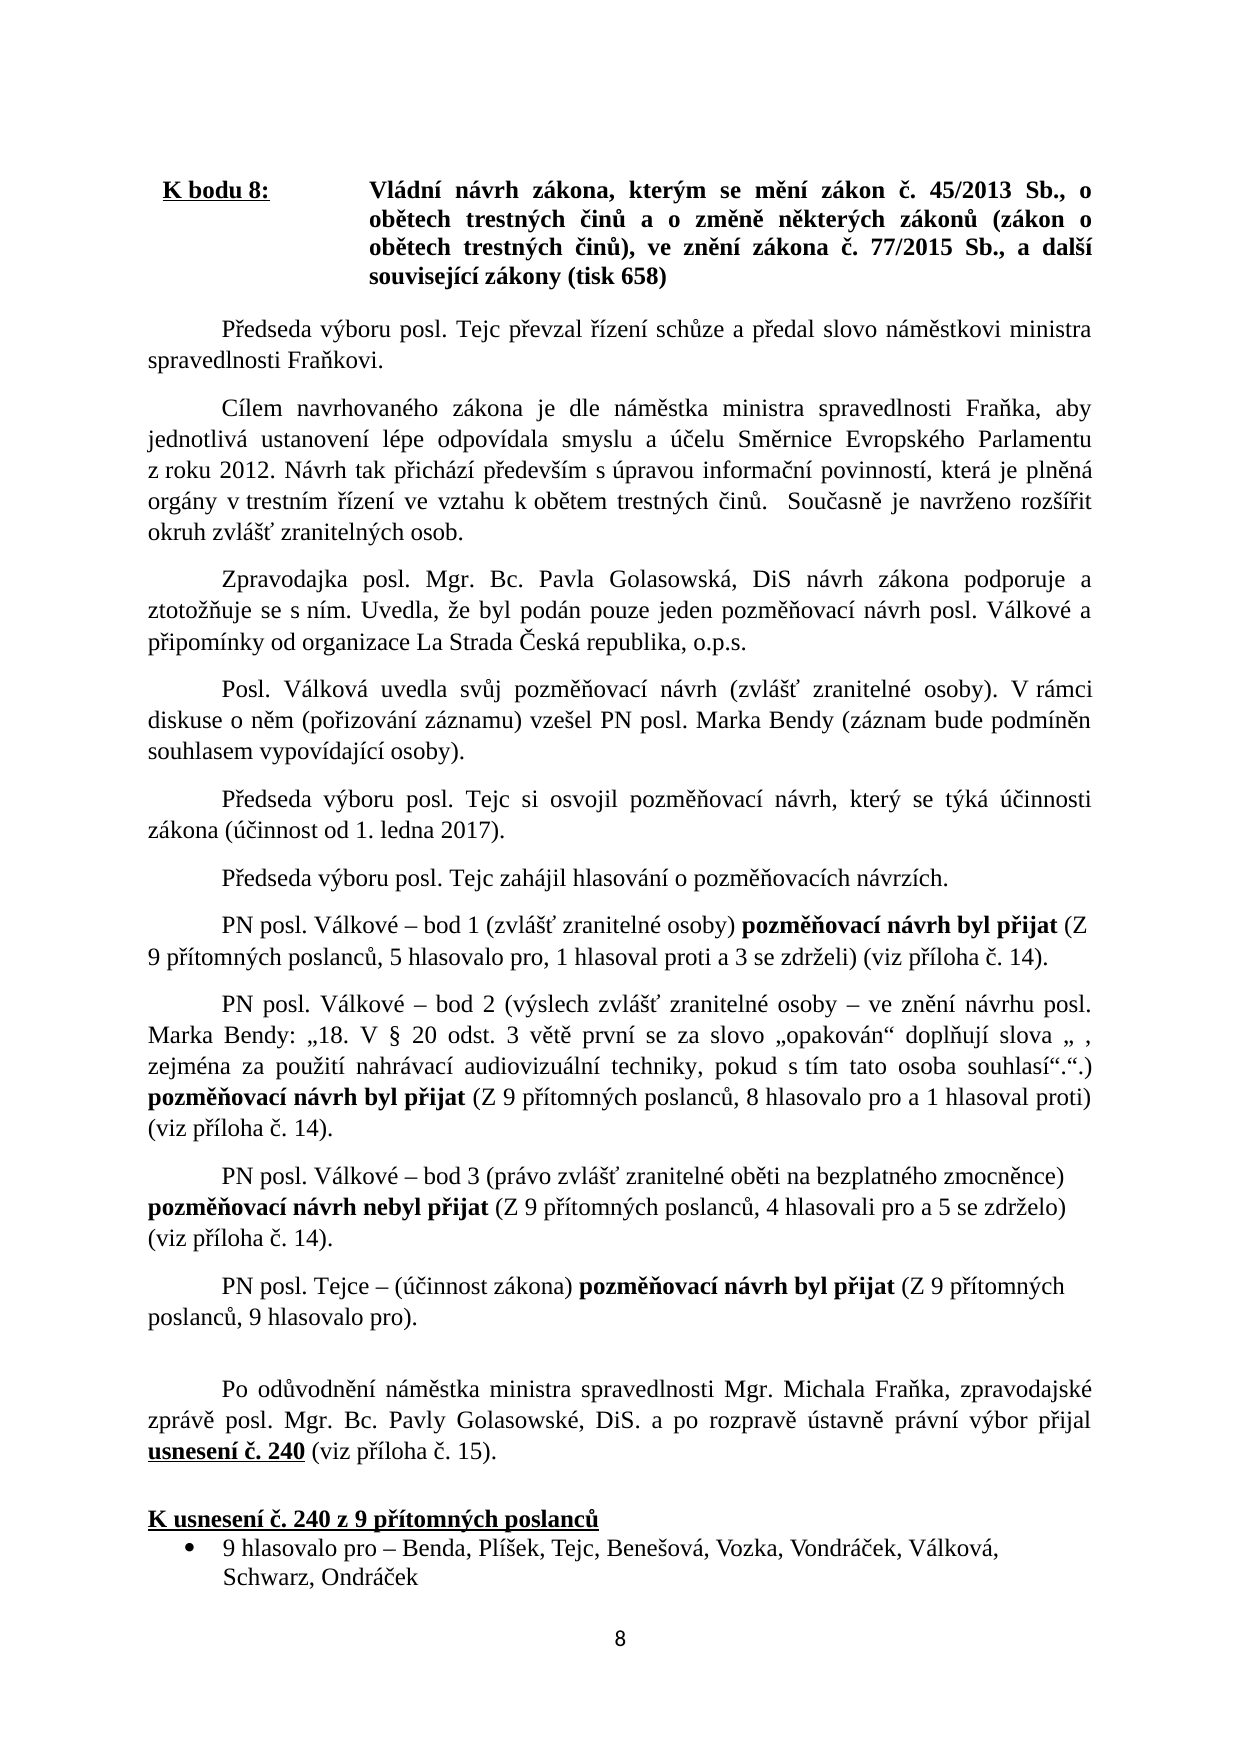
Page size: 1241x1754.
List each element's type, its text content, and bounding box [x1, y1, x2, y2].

text Předseda výboru posl. Tejc převzal řízení schůze a předal slovo náměstkovi ministra spravedlnosti Fraňkovi. [148, 314, 1093, 374]
text Posl. Válková uvedla svůj pozměňovací návrh (zvlášť zranitelné osoby). V rámci diskuse o něm (pořizování záznamu) vzešel PN posl. Marka Bendy (záznam bude podmíněn souhlasem vypovídající osoby). [148, 674, 1093, 765]
list K bodu 8: Vládní návrh zákona, kterým se mění zákon č. 45/2013 Sb., o obětech trestných činů a o změně některých zákonů (zákon o obětech trestných činů), ve znění zákona č. 77/2015 Sb., a další související zákony (tisk 658) [162, 175, 1093, 290]
text Zpravodajka posl. Mgr. Bc. Pavla Golasowská, DiS návrh zákona podporuje a ztotožňuje se s ním. Uvedla, že byl podán pouze jeden pozměňovací návrh posl. Válkové a připomínky od organizace La Strada Česká republika, o.p.s. [148, 564, 1093, 655]
text PN posl. Válkové – bod 3 (právo zvlášť zranitelné oběti na bezplatného zmocněnce) pozměňovací návrh nebyl přijat (Z 9 přítomných poslanců, 4 hlasovali pro a 5 se zdrželo) (viz příloha č. 14). [148, 1161, 1093, 1252]
text Předseda výboru posl. Tejc zahájil hlasování o pozměňovacích návrzích. [148, 863, 1093, 892]
text PN posl. Válkové – bod 1 (zvlášť zranitelné osoby) pozměňovací návrh byl přijat (Z 9 přítomných poslanců, 5 hlasovalo pro, 1 hlasoval proti a 3 se zdrželi) (viz příloha č. 14). [148, 911, 1093, 970]
list 9 hlasovalo pro – Benda, Plíšek, Tejc, Benešová, Vozka, Vondráček, Válková, Schwarz, Ondráček [185, 1533, 1093, 1591]
text Cílem navrhovaného zákona je dle náměstka ministra spravedlnosti Fraňka, aby jednotlivá ustanovení lépe odpovídala smyslu a účelu Směrnice Evropského Parlamentu z roku 2012. Návrh tak přichází především s úpravou informační povinností, která je plněná orgány v trestním řízení ve vztahu k obětem trestných činů. Současně je navrženo rozšířit okruh zvlášť zranitelných osob. [148, 393, 1093, 546]
text PN posl. Válkové – bod 2 (výslech zvlášť zranitelné osoby – ve znění návrhu posl. Marka Bendy: „18. V § 20 odst. 3 větě první se za slovo „opakován“ doplňují slova „ , zejména za použití nahrávací audiovizuální techniky, pokud s tím tato osoba souhlasí“.“.) pozměňovací návrh byl přijat (Z 9 přítomných poslanců, 8 hlasovalo pro a 1 hlasoval proti) (viz příloha č. 14). [148, 989, 1093, 1142]
text K usnesení č. 240 z 9 přítomných poslanců [148, 1504, 1093, 1533]
text Předseda výboru posl. Tejc si osvojil pozměňovací návrh, který se týká účinnosti zákona (účinnost od 1. ledna 2017). [148, 784, 1093, 844]
text PN posl. Tejce – (účinnost zákona) pozměňovací návrh byl přijat (Z 9 přítomných poslanců, 9 hlasovalo pro). [148, 1271, 1093, 1331]
text Po odůvodnění náměstka ministra spravedlnosti Mgr. Michala Fraňka, zpravodajské zprávě posl. Mgr. Bc. Pavly Golasowské, DiS. a po rozpravě ústavně právní výbor přijal usnesení č. 240 (viz příloha č. 15). [148, 1374, 1093, 1465]
